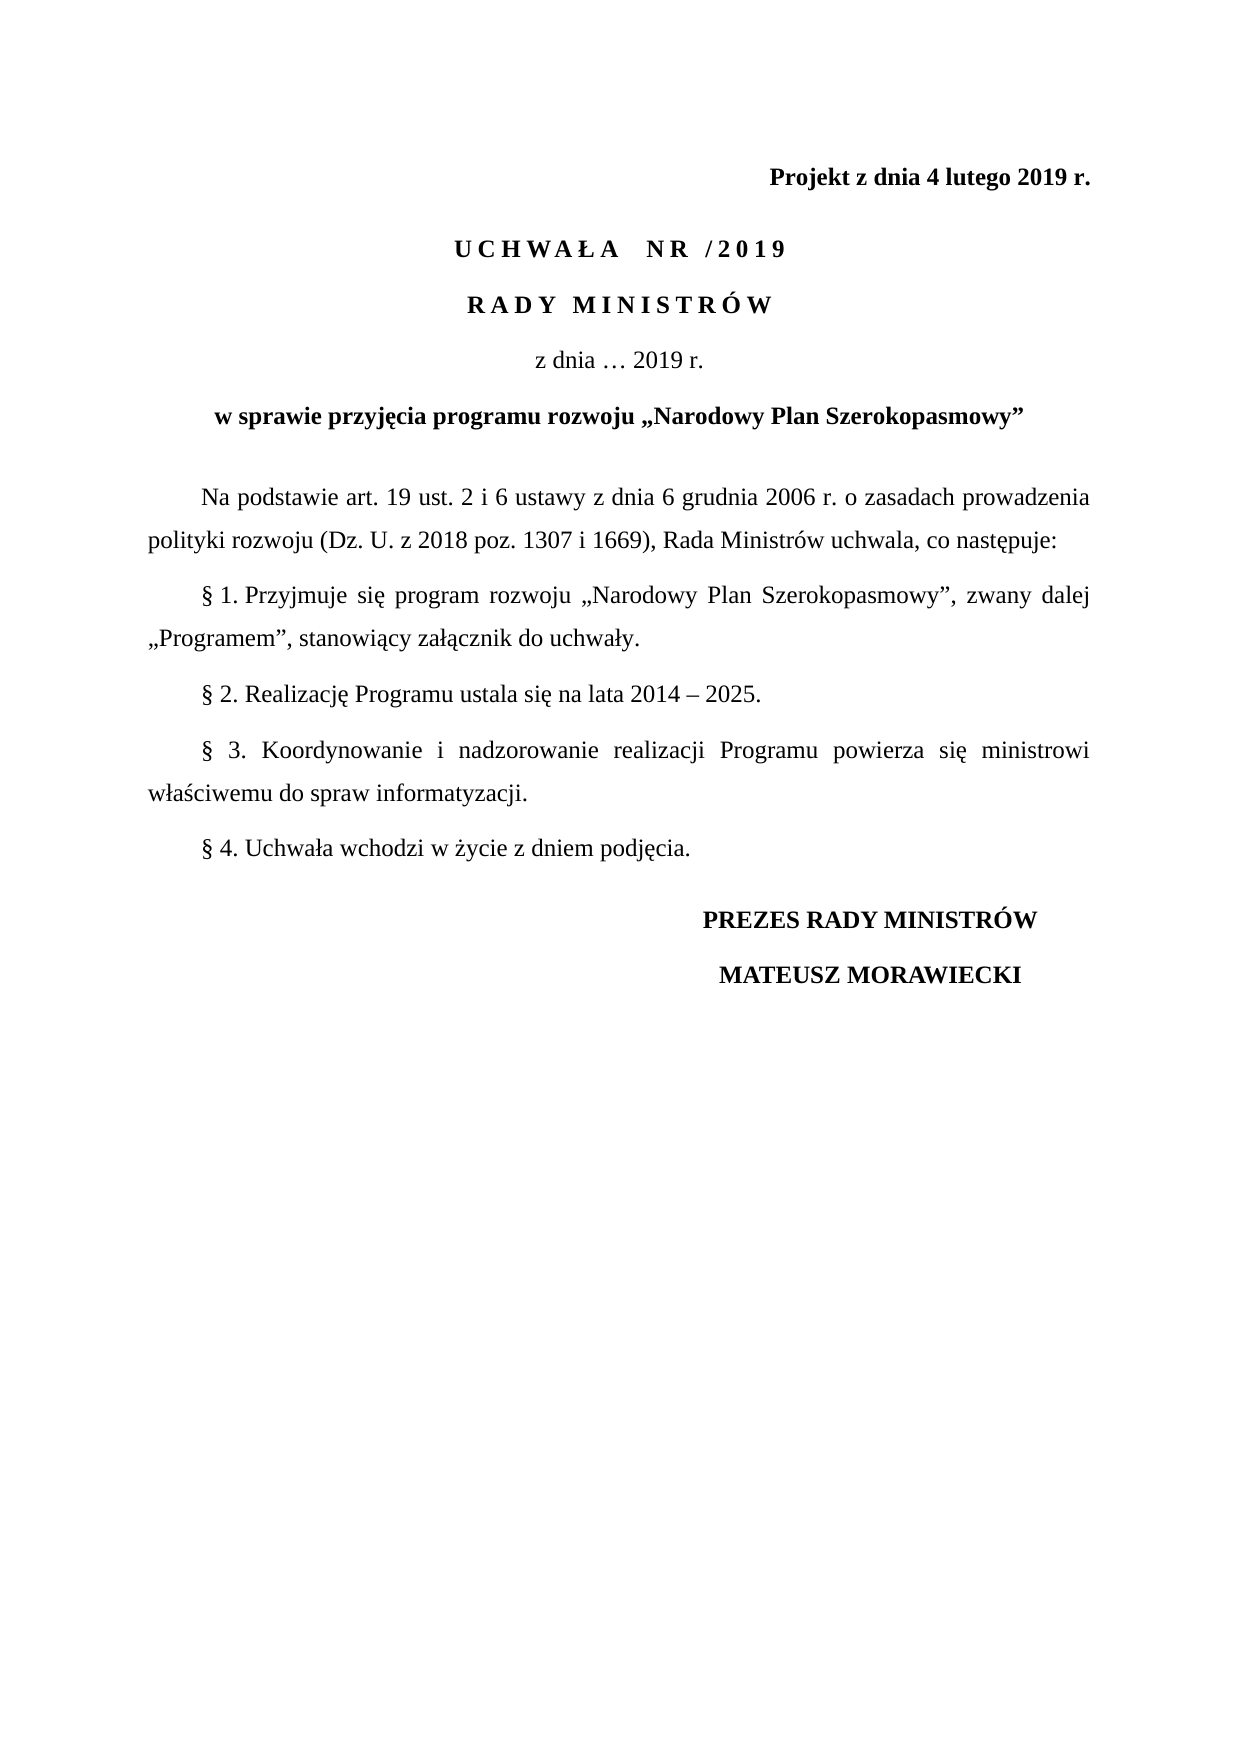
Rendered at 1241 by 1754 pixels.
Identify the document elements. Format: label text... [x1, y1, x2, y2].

text § 3. Koordynowanie i nadzorowanie realizacji Programu powierza się ministrowi właściwemu do spraw informatyzacji. [148, 735, 1091, 807]
text PREZES RADY MINISTRÓW [650, 905, 1091, 934]
text w sprawie przyjęcia programu rozwoju „Narodowy Plan Szerokopasmowy” [148, 401, 1091, 430]
text RADY MINISTRÓW [148, 290, 1091, 318]
text UCHWAŁA NR /2019 [148, 234, 1091, 263]
text § 4. Uchwała wchodzi w życie z dniem podjęcia. [148, 833, 1091, 862]
text MATEUSZ MORAWIECKI [650, 961, 1091, 989]
text Na podstawie art. 19 ust. 2 i 6 ustawy z dnia 6 grudnia 2006 r. o zasadach prowadzenia polityki rozwoju (Dz. U. z 2018 poz. 1307 i 1669), Rada Ministrów uchwala, co następuje: [148, 482, 1091, 553]
text § 2. Realizację Programu ustala się na lata 2014 – 2025. [148, 679, 1091, 708]
text Projekt z dnia 4 lutego 2019 r. [148, 162, 1091, 191]
text z dnia … 2019 r. [148, 345, 1091, 374]
text § 1. Przyjmuje się program rozwoju „Narodowy Plan Szerokopasmowy”, zwany dalej „Programem”, stanowiący załącznik do uchwały. [148, 580, 1091, 652]
